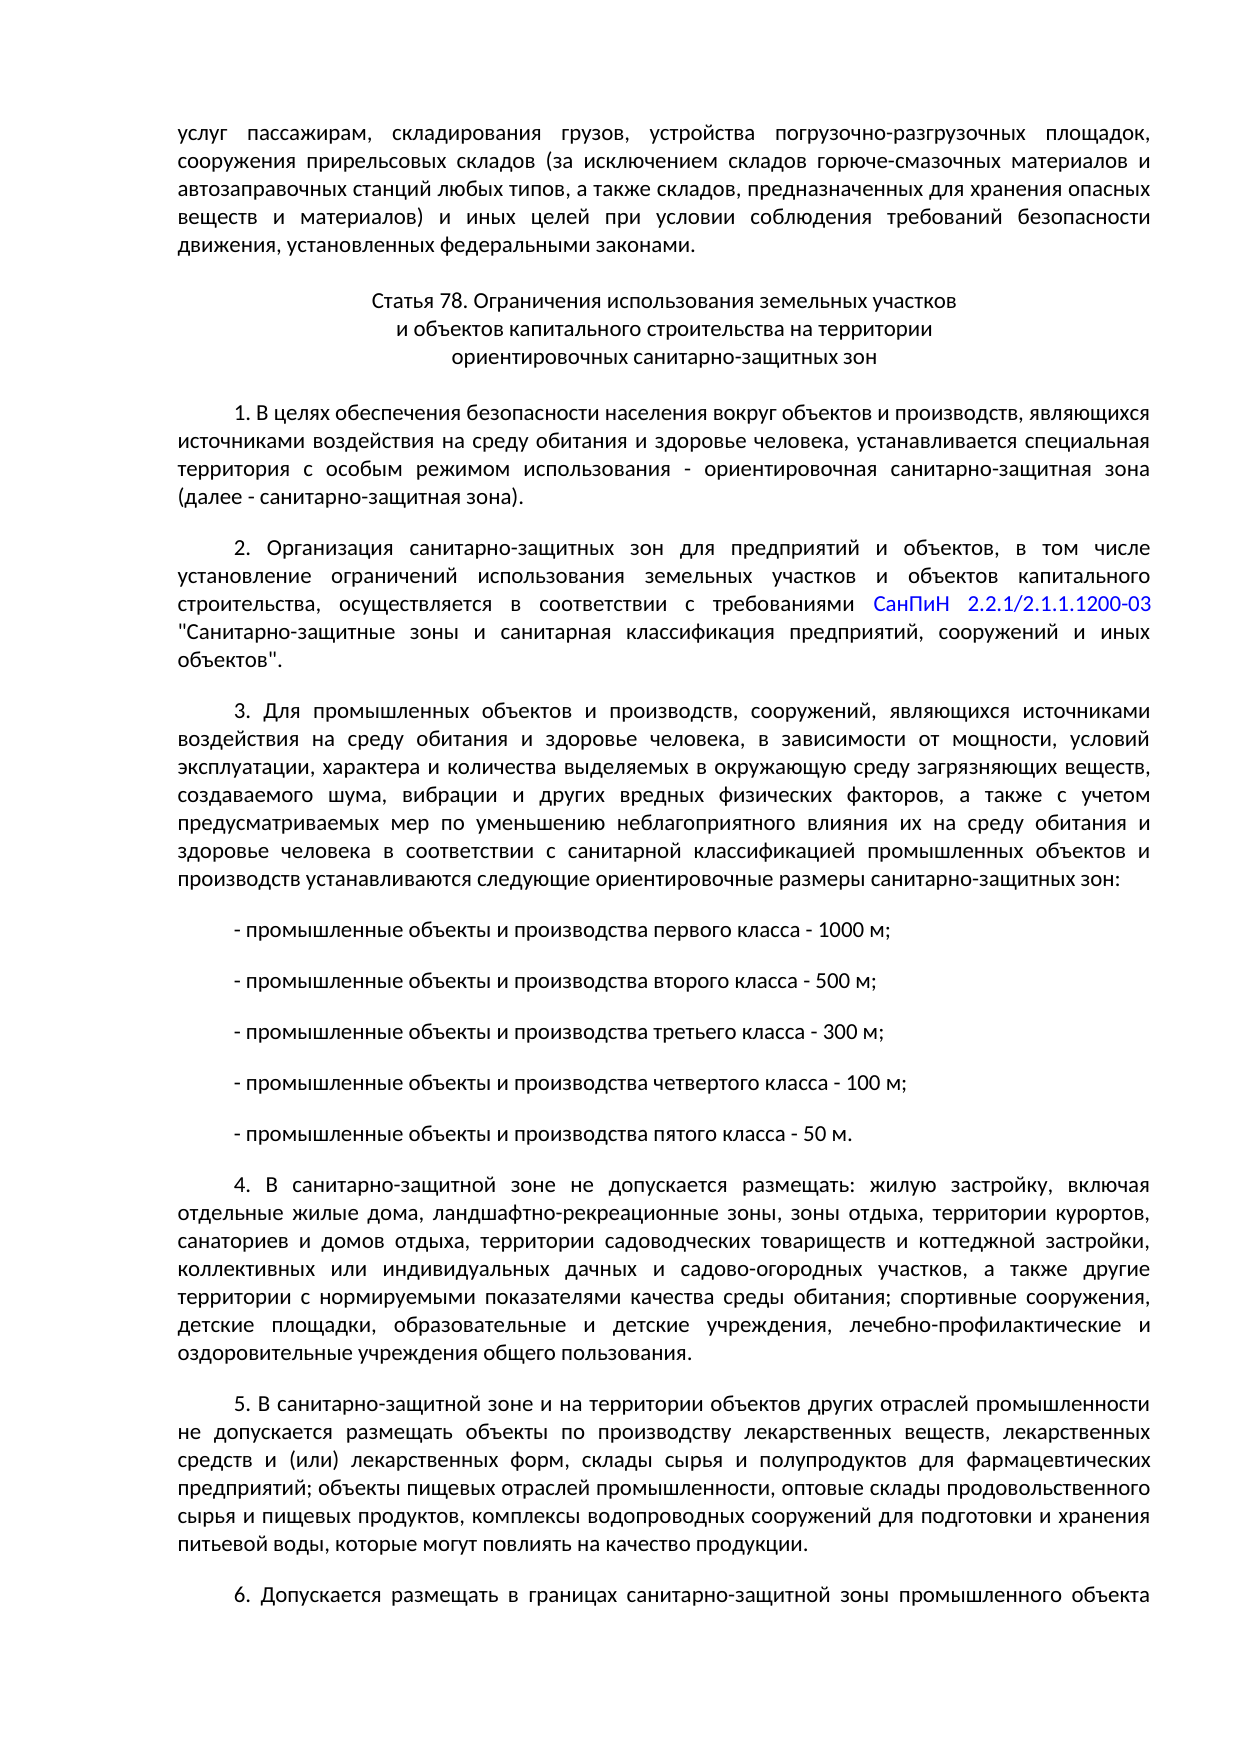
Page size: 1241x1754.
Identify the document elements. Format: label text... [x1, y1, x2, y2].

text 5. В санитарно-защитной зоне и на территории объектов других отраслей промышленности не допускается размещать объекты по производству лекарственных веществ, лекарственных средств и (или) лекарственных форм, склады сырья и полупродуктов для фармацевтических предприятий; объекты пищевых отраслей промышленности, оптовые склады продовольственного сырья и пищевых продуктов, комплексы водопроводных сооружений для подготовки и хранения питьевой воды, которые могут повлиять на качество продукции. [177, 1389, 1152, 1557]
text - промышленные объекты и производства четвертого класса - 100 м; [177, 1068, 1152, 1096]
text 2. Организация санитарно-защитных зон для предприятий и объектов, в том числе установление ограничений использования земельных участков и объектов капитального строительства, осуществляется в соответствии с требованиями СанПиН 2.2.1/2.1.1.1200-03 "Санитарно-защитные зоны и санитарная классификация предприятий, сооружений и иных объектов". [177, 533, 1152, 673]
text ориентировочных санитарно-защитных зон [177, 342, 1152, 370]
text - промышленные объекты и производства первого класса - 1000 м; [177, 915, 1152, 943]
text и объектов капитального строительства на территории [177, 314, 1152, 342]
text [177, 118, 1152, 258]
text - промышленные объекты и производства пятого класса - 50 м. [177, 1119, 1152, 1147]
text - промышленные объекты и производства третьего класса - 300 м; [177, 1017, 1152, 1045]
text 4. В санитарно-защитной зоне не допускается размещать: жилую застройку, включая отдельные жилые дома, ландшафтно-рекреационные зоны, зоны отдыха, территории курортов, санаториев и домов отдыха, территории садоводческих товариществ и коттеджной застройки, коллективных или индивидуальных дачных и садово-огородных участков, а также другие территории с нормируемыми показателями качества среды обитания; спортивные сооружения, детские площадки, образовательные и детские учреждения, лечебно-профилактические и оздоровительные учреждения общего пользования. [177, 1170, 1152, 1366]
text 3. Для промышленных объектов и производств, сооружений, являющихся источниками воздействия на среду обитания и здоровье человека, в зависимости от мощности, условий эксплуатации, характера и количества выделяемых в окружающую среду загрязняющих веществ, создаваемого шума, вибрации и других вредных физических факторов, а также с учетом предусматриваемых мер по уменьшению неблагоприятного влияния их на среду обитания и здоровье человека в соответствии с санитарной классификацией промышленных объектов и производств устанавливаются следующие ориентировочные размеры санитарно-защитных зон: [177, 696, 1152, 892]
text 1. В целях обеспечения безопасности населения вокруг объектов и производств, являющихся источниками воздействия на среду обитания и здоровье человека, устанавливается специальная территория с особым режимом использования - ориентировочная санитарно-защитная зона (далее - санитарно-защитная зона). [177, 398, 1152, 510]
text Статья 78. Ограничения использования земельных участков [177, 286, 1152, 314]
text - промышленные объекты и производства второго класса - 500 м; [177, 966, 1152, 994]
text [177, 1580, 1152, 1608]
